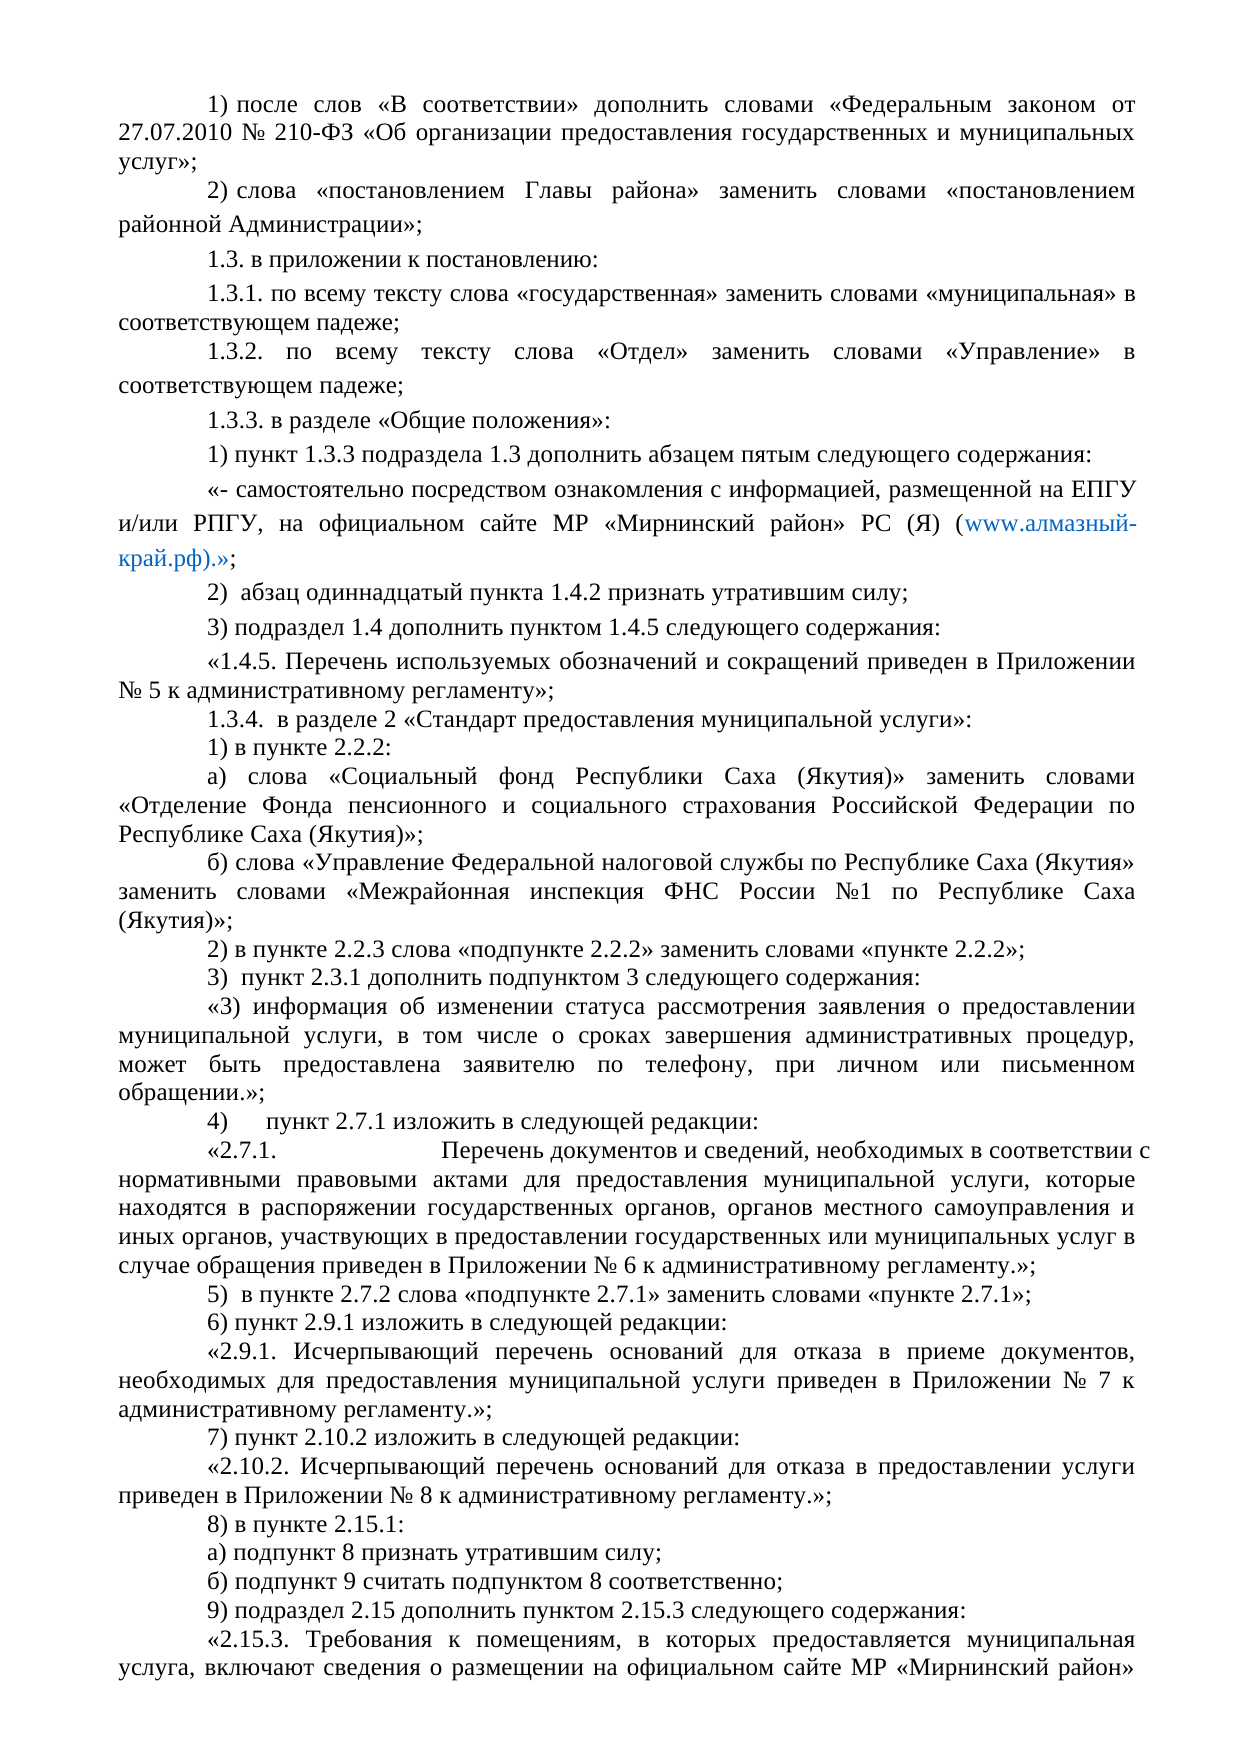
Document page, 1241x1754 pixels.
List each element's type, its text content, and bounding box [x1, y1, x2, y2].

text 9) подраздел 2.15 дополнить пунктом 2.15.3 следующего содержания: [148, 1595, 1137, 1624]
list «- самостоятельно посредством ознакомления с информацией, размещенной на ЕПГУ и/или РПГУ, на официальном сайте МР «Мирнинский район» РС (Я) (www.алмазный-край.рф).»; [118, 474, 1137, 571]
list 1) пункт 1.3.3 подраздела 1.3 дополнить абзацем пятым следующего содержания: [148, 439, 1137, 468]
list после слов «В соответствии» дополнить словами «Федеральным законом от 27.07.2010 № 210-ФЗ «Об организации предоставления государственных и муниципальных услуг»; [118, 89, 1137, 175]
text «2.7.1. Перечень документов и сведений, необходимых в соответствии с нормативными правовыми актами для предоставления муниципальной услуги, которые находятся в распоряжении государственных органов, органов местного самоуправления и иных органов, участвующих в предоставлении государственных или муниципальных услуг в случае обращения приведен в Приложении № 6 к административному регламенту.»; [118, 1135, 1137, 1279]
text а) слова «Социальный фонд Республики Саха (Якутия)» заменить словами «Отделение Фонда пенсионного и социального страхования Российской Федерации по Республике Саха (Якутия)»; [118, 761, 1137, 847]
list 1.3.2. по всему тексту слова «Отдел» заменить словами «Управление» в соответствующем падеже; [118, 336, 1137, 399]
text 2) в пункте 2.2.3 слова «подпункте 2.2.2» заменить словами «пункте 2.2.2»; [148, 934, 1167, 962]
text 6) пункт 2.9.1 изложить в следующей редакции: [148, 1307, 1137, 1336]
list 3) подраздел 1.4 дополнить пунктом 1.4.5 следующего содержания: [207, 612, 1152, 640]
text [118, 1624, 1137, 1681]
text 7) пункт 2.10.2 изложить в следующей редакции: [148, 1422, 1137, 1451]
text «2.9.1. Исчерпывающий перечень оснований для отказа в приеме документов, необходимых для предоставления муниципальной услуги приведен в Приложении № 7 к административному регламенту.»; [118, 1336, 1137, 1422]
text 1.3.1. по всему тексту слова «государственная» заменить словами «муниципальная» в соответствующем падеже; [118, 278, 1137, 336]
text 5) в пункте 2.7.2 слова «подпункте 2.7.1» заменить словами «пункте 2.7.1»; [148, 1279, 1137, 1307]
text 8) в пункте 2.15.1: [148, 1509, 1137, 1537]
text а) подпункт 8 признать утратившим силу; [118, 1537, 1137, 1566]
list слова «постановлением Главы района» заменить словами «постановлением районной Администрации»; [118, 175, 1137, 238]
text 1.3.4. в разделе 2 «Стандарт предоставления муниципальной услуги»: [148, 704, 1137, 732]
text 1.3. в приложении к постановлению: [148, 244, 1137, 273]
list пункт 2.7.1 изложить в следующей редакции: [207, 1106, 1137, 1135]
list 2) абзац одиннадцатый пункта 1.4.2 признать утратившим силу; [148, 577, 1137, 606]
text 3) пункт 2.3.1 дополнить подпунктом 3 следующего содержания: [148, 962, 1167, 991]
text «1.4.5. Перечень используемых обозначений и сокращений приведен в Приложении № 5 к административному регламенту»; [118, 646, 1137, 704]
text б) слова «Управление Федеральной налоговой службы по Республике Саха (Якутия» заменить словами «Межрайонная инспекция ФНС России №1 по Республике Саха (Якутия)»; [118, 847, 1137, 934]
list 1.3.3. в разделе «Общие положения»: [148, 405, 1137, 433]
text «3) информация об изменении статуса рассмотрения заявления о предоставлении муниципальной услуги, в том числе о сроках завершения административных процедур, может быть предоставлена заявителю по телефону, при личном или письменном обращении.»; [118, 991, 1137, 1106]
text «2.10.2. Исчерпывающий перечень оснований для отказа в предоставлении услуги приведен в Приложении № 8 к административному регламенту.»; [118, 1451, 1137, 1509]
text б) подпункт 9 считать подпунктом 8 соответственно; [148, 1566, 1137, 1595]
text 1) в пункте 2.2.2: [148, 732, 1137, 761]
